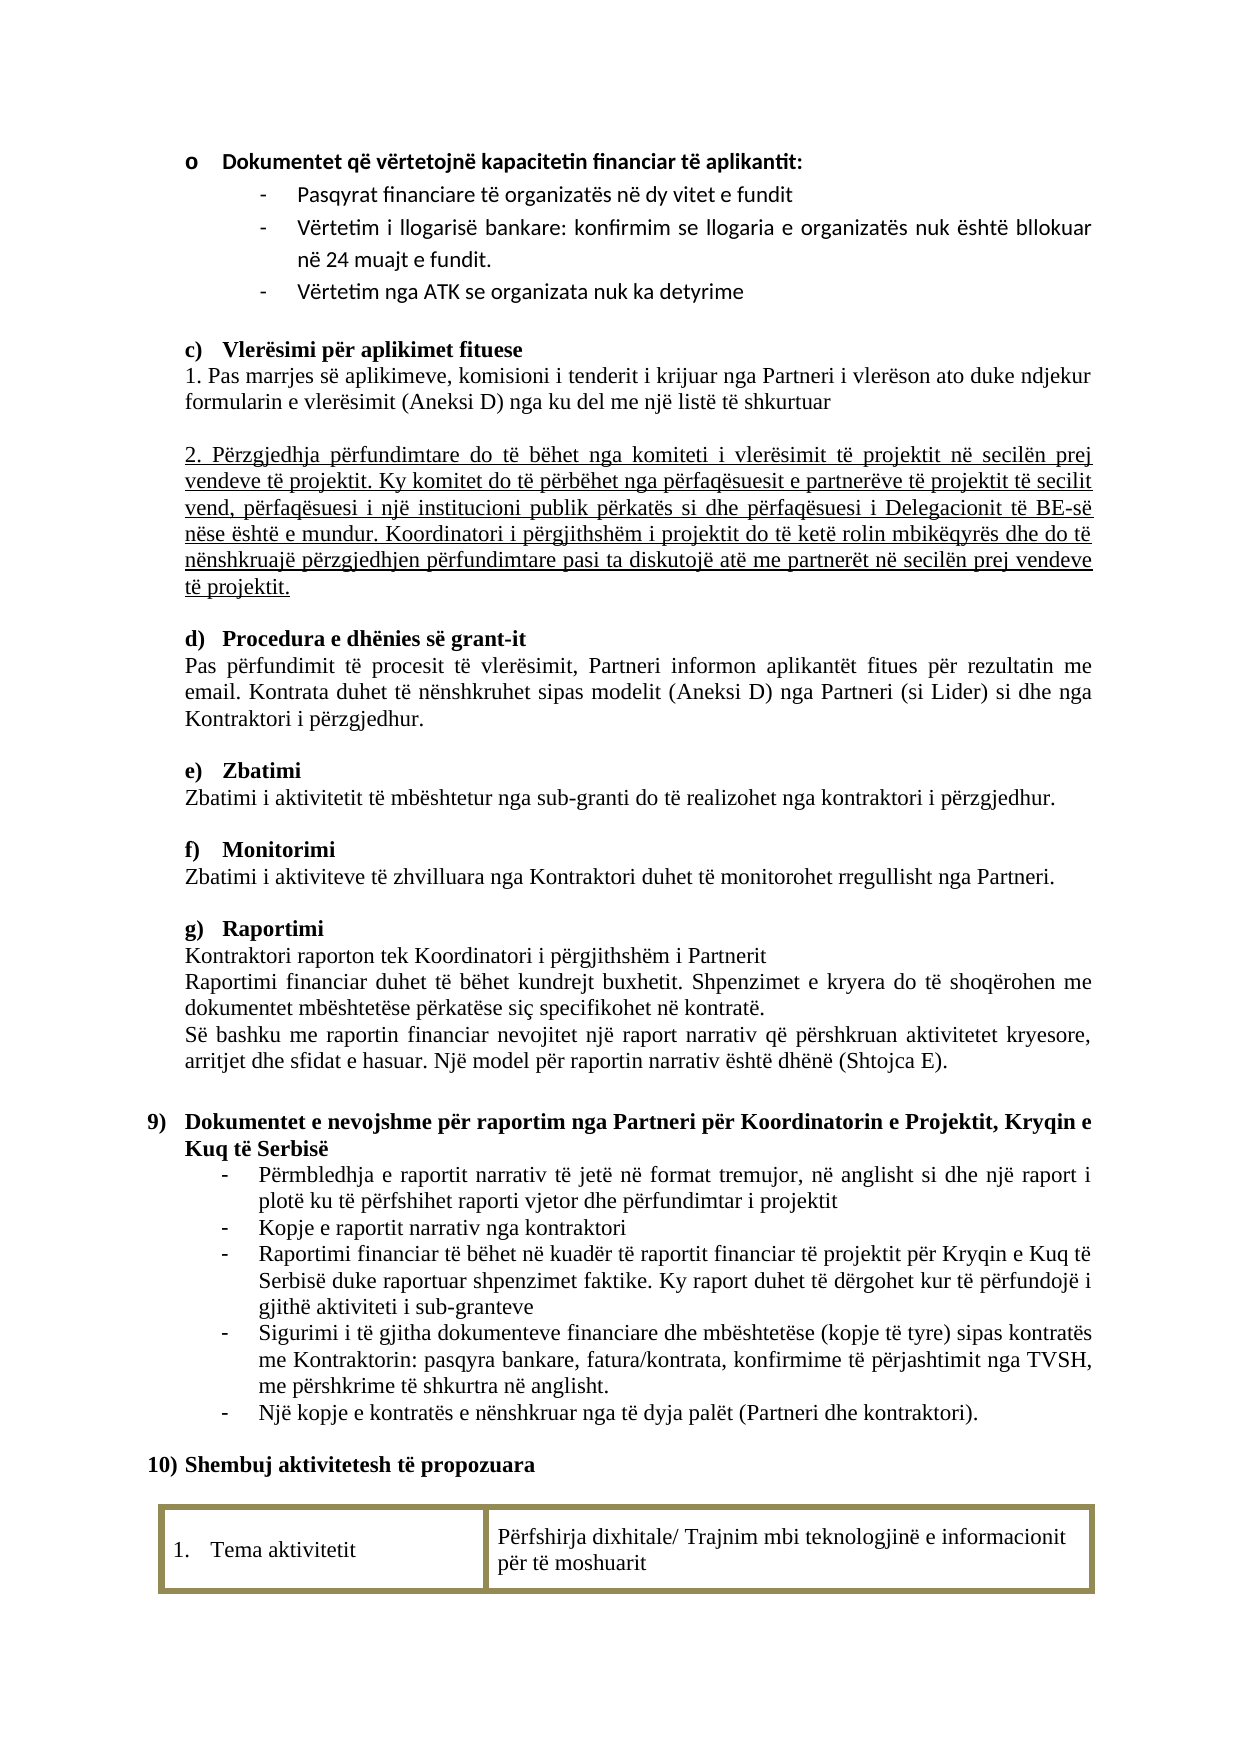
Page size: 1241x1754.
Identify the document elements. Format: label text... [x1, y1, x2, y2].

list Procedura e dhënies së grant-it [184, 626, 1093, 652]
list Zbatimi [184, 757, 1093, 784]
list 2. Përzgjedhja përfundimtare do të bëhet nga komiteti i vlerësimit të projektit në secilën prej vendeve të projektit. Ky komitet do të përbëhet nga përfaqësuesit e partnerëve të projektit të secilit vend, përfaqësuesi i një institucioni publik përkatës si dhe përfaqësuesi i Delegacionit të BE-së nëse është e mundur. Koordinatori i përgjithshëm i projektit do të ketë rolin mbikëqyrës dhe do të nënshkruajë përzgjedhjen përfundimtare pasi ta diskutojë atë me partnerët në secilën prej vendeve të projektit. [184, 518, 1093, 569]
list Pas përfundimit të procesit të vlerësimit, Partneri informon aplikantët fitues për rezultatin me email. Kontrata duhet të nënshkruhet sipas modelit (Aneksi D) nga Partneri (si Lider) si dhe nga Kontraktori i përzgjedhur. [184, 652, 1093, 731]
list Sigurimi i të gjitha dokumenteve financiare dhe mbështetëse (kopje të tyre) sipas kontratës me Kontraktorin: pasqyra bankare, fatura/kontrata, konfirmime të përjashtimit nga TVSH, me përshkrime të shkurtra në anglisht. [221, 1319, 1093, 1398]
list Pasqyrat financiare të organizatës në dy vitet e fundit [259, 181, 1093, 208]
list Raportimi financiar duhet të bëhet kundrejt buxhetit. Shpenzimet e kryera do të shoqërohen me dokumentet mbështetëse përkatëse siç specifikohet në kontratë. [184, 968, 1093, 1021]
list 1. Pas marrjes së aplikimeve, komisioni i tenderit i krijuar nga Partneri i vlerëson ato duke ndjekur formularin e vlerësimit (Aneksi D) nga ku del me një listë të shkurtuar [184, 362, 1093, 415]
list Vlerësimi për aplikimet fituese [184, 336, 1093, 362]
list Kontraktori raporton tek Koordinatori i përgjithshëm i Partnerit [184, 942, 1093, 968]
list Dokumentet e nevojshme për raportim nga Partneri për Koordinatorin e Projektit, Kryqin e Kuq të Serbisë [147, 1108, 1093, 1161]
list Dokumentet që vërtetojnë kapacitetin financiar të aplikantit: [184, 147, 1093, 176]
list Zbatimi i aktivitetit të mbështetur nga sub-granti do të realizohet nga kontraktori i përzgjedhur. [184, 784, 1093, 810]
list Vërtetim i llogarisë bankare: konfirmim se llogaria e organizatës nuk është bllokuar në 24 muajt e fundit. [259, 213, 1093, 273]
list Raportimi financiar të bëhet në kuadër të raportit financiar të projektit për Kryqin e Kuq të Serbisë duke raportuar shpenzimet faktike. Ky raport duhet të dërgohet kur të përfundojë i gjithë aktiviteti i sub-granteve [221, 1240, 1093, 1319]
table_header Përfshirja dixhitale/ Trajnim mbi teknologjinë e informacionit për të moshuarit [489, 1510, 1089, 1588]
list Së bashku me raportin financiar nevojitet një raport narrativ që përshkruan aktivitetet kryesore, arritjet dhe sfidat e hasuar. Një model për raportin narrativ është dhënë (Shtojca E). [184, 1021, 1093, 1073]
list Kopje e raportit narrativ nga kontraktori [221, 1214, 1093, 1240]
table_header Tema aktivitetit [165, 1510, 483, 1588]
list Shembuj aktivitetesh të propozuara [147, 1451, 1093, 1478]
list Raportimi [184, 915, 1093, 942]
list Një kopje e kontratës e nënshkruar nga të dyja palët (Partneri dhe kontraktori). [221, 1398, 1093, 1425]
list Vërtetim nga ATK se organizata nuk ka detyrime [259, 277, 1093, 305]
list Monitorimi [184, 836, 1093, 863]
list Zbatimi i aktiviteve të zhvilluara nga Kontraktori duhet të monitorohet rregullisht nga Partneri. [184, 863, 1093, 889]
list Përmbledhja e raportit narrativ të jetë në format tremujor, në anglisht si dhe një raport i plotë ku të përfshihet raporti vjetor dhe përfundimtar i projektit [221, 1161, 1093, 1214]
